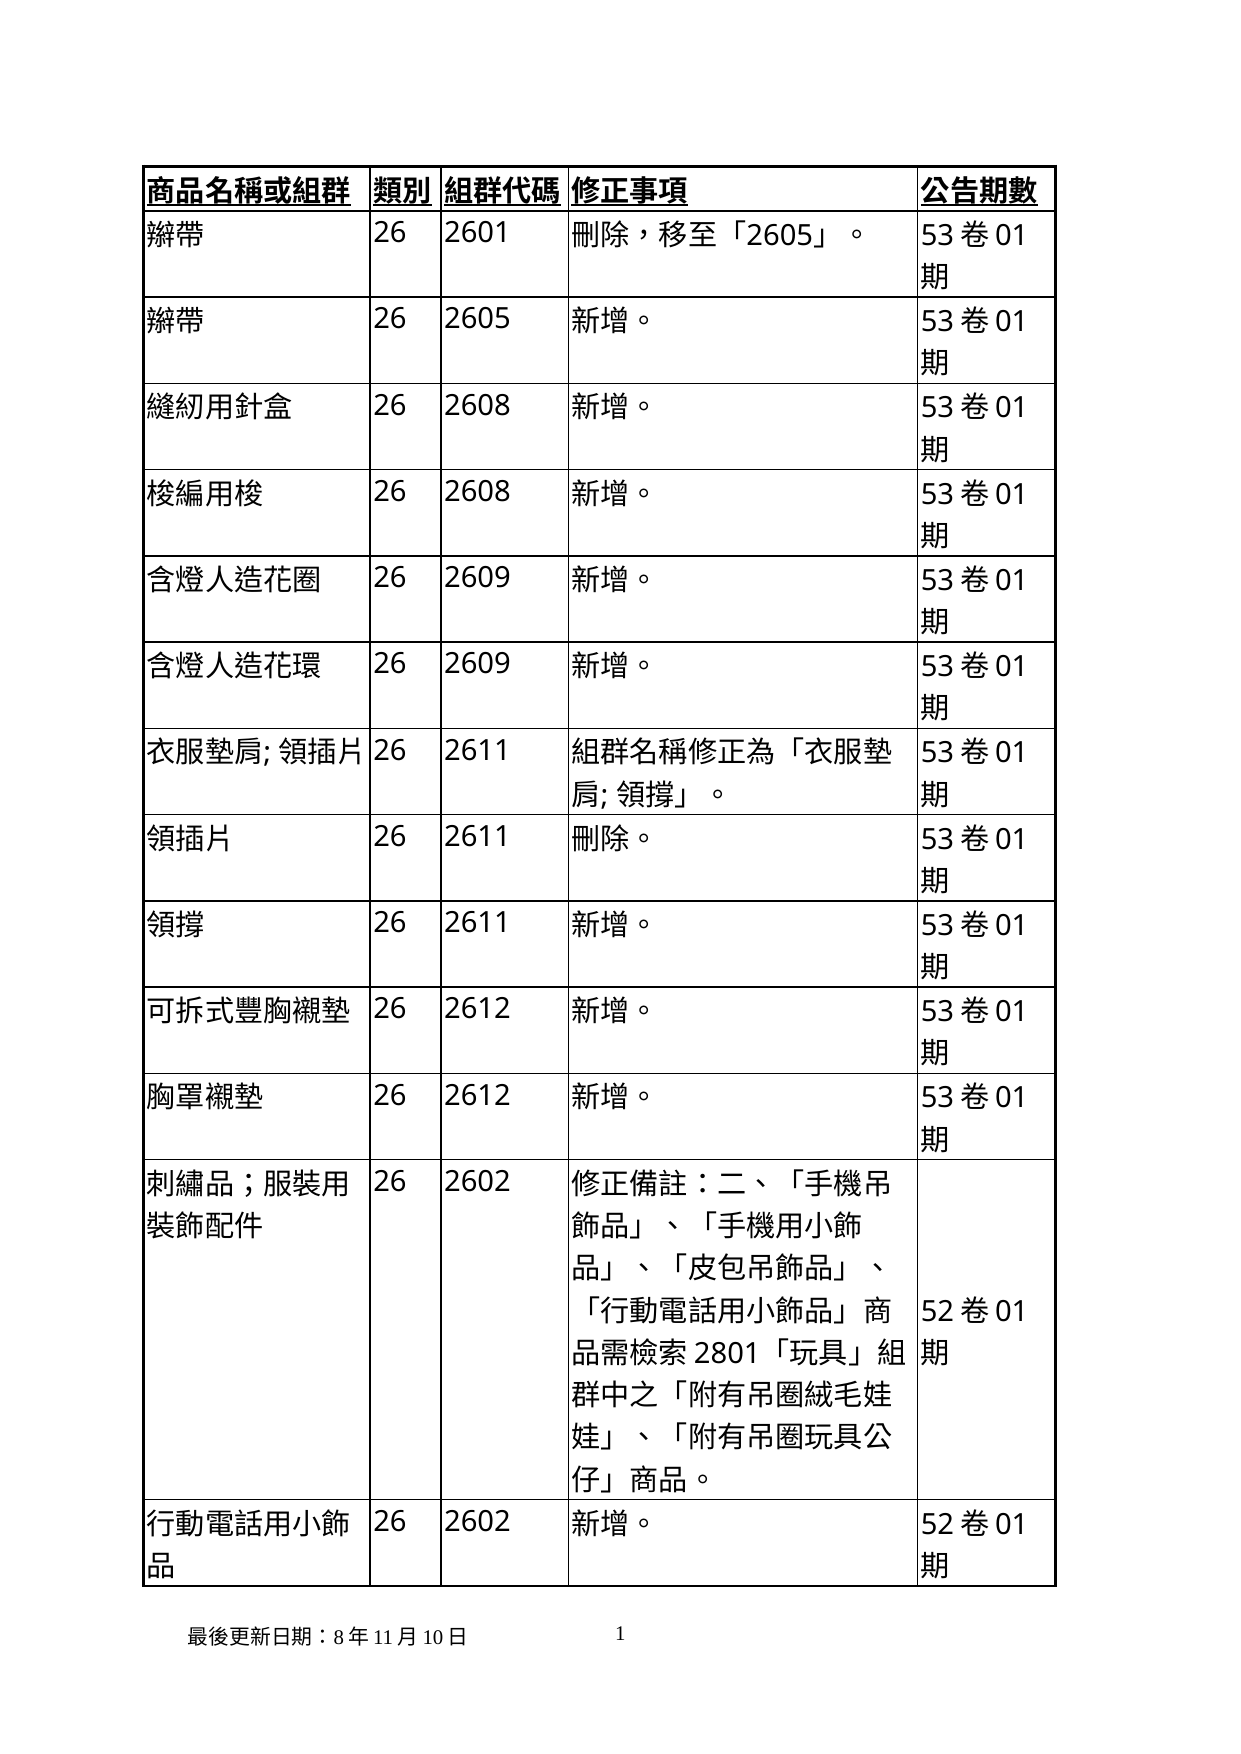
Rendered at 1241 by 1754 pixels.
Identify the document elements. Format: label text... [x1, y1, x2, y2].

table_header 類別 [371, 168, 440, 210]
table_cell 53卷01期 [918, 729, 1054, 814]
table_cell 2612 [442, 988, 568, 1072]
table_cell 新增。 [569, 384, 917, 469]
table_cell 26 [371, 557, 440, 641]
table_header 商品名稱或組群 [145, 168, 369, 210]
table_cell 梭編用梭 [145, 470, 369, 555]
table_cell 新增。 [569, 988, 917, 1072]
table_cell 含燈人造花圈 [145, 557, 369, 641]
table_cell 2609 [442, 643, 568, 727]
table_header 組群代碼 [442, 168, 568, 210]
table_cell 26 [371, 988, 440, 1072]
table_cell 26 [371, 1500, 440, 1585]
table_cell 刪除。 [569, 815, 917, 900]
table_cell 26 [371, 1074, 440, 1159]
table_cell 26 [371, 384, 440, 469]
table_cell 胸罩襯墊 [145, 1074, 369, 1159]
table_cell 53卷01期 [918, 643, 1054, 727]
table_cell 2605 [442, 298, 568, 382]
table_cell 2611 [442, 902, 568, 986]
table_cell 新增。 [569, 902, 917, 986]
table_cell 53卷01期 [918, 988, 1054, 1072]
table_cell 2601 [442, 212, 568, 296]
table_cell 2611 [442, 815, 568, 900]
table_header 修正事項 [569, 168, 917, 210]
table_cell 刺繡品；服裝用裝飾配件 [145, 1160, 369, 1499]
table_cell 53卷01期 [918, 384, 1054, 469]
table_cell 26 [371, 902, 440, 986]
table_cell 組群名稱修正為「衣服墊肩; 領撐」。 [569, 729, 917, 814]
table_cell 2602 [442, 1500, 568, 1585]
table_cell 2602 [442, 1160, 568, 1499]
table_cell 新增。 [569, 643, 917, 727]
table_cell 辮帶 [145, 298, 369, 382]
table_cell 行動電話用小飾品 [145, 1500, 369, 1585]
table_cell 26 [371, 815, 440, 900]
table_cell 領撐 [145, 902, 369, 986]
table_cell 領插片 [145, 815, 369, 900]
table_cell 新增。 [569, 470, 917, 555]
table_cell 53卷01期 [918, 557, 1054, 641]
table_cell 刪除，移至「2605」。 [569, 212, 917, 296]
table_cell 26 [371, 298, 440, 382]
table_cell 53卷01期 [918, 298, 1054, 382]
table_cell 26 [371, 1160, 440, 1499]
table_cell 26 [371, 729, 440, 814]
table_cell 可拆式豐胸襯墊 [145, 988, 369, 1072]
table_cell 52卷01期 [918, 1160, 1054, 1499]
table_cell 新增。 [569, 1500, 917, 1585]
table_cell 衣服墊肩; 領插片 [145, 729, 369, 814]
table_cell 修正備註：二、「手機吊飾品」、「手機用小飾品」、「皮包吊飾品」、「行動電話用小飾品」商品需檢索2801「玩具」組群中之「附有吊圈絨毛娃娃」、「附有吊圈玩具公仔」商品。 [569, 1160, 917, 1499]
table_cell 26 [371, 643, 440, 727]
table_cell 2609 [442, 557, 568, 641]
table_cell 53卷01期 [918, 1074, 1054, 1159]
table_cell 2608 [442, 470, 568, 555]
table_header 公告期數 [918, 168, 1054, 210]
table_cell 26 [371, 212, 440, 296]
table_cell 53卷01期 [918, 470, 1054, 555]
table_cell 2612 [442, 1074, 568, 1159]
table_cell 新增。 [569, 557, 917, 641]
table_cell 26 [371, 470, 440, 555]
table_cell 縫紉用針盒 [145, 384, 369, 469]
table_cell 53卷01期 [918, 212, 1054, 296]
table_cell 2611 [442, 729, 568, 814]
table_cell 2608 [442, 384, 568, 469]
table_cell 新增。 [569, 1074, 917, 1159]
table_cell 53卷01期 [918, 902, 1054, 986]
table_cell 53卷01期 [918, 815, 1054, 900]
table_cell 52卷01期 [918, 1500, 1054, 1585]
table_cell 含燈人造花環 [145, 643, 369, 727]
table_cell 新增。 [569, 298, 917, 382]
table_cell 辮帶 [145, 212, 369, 296]
